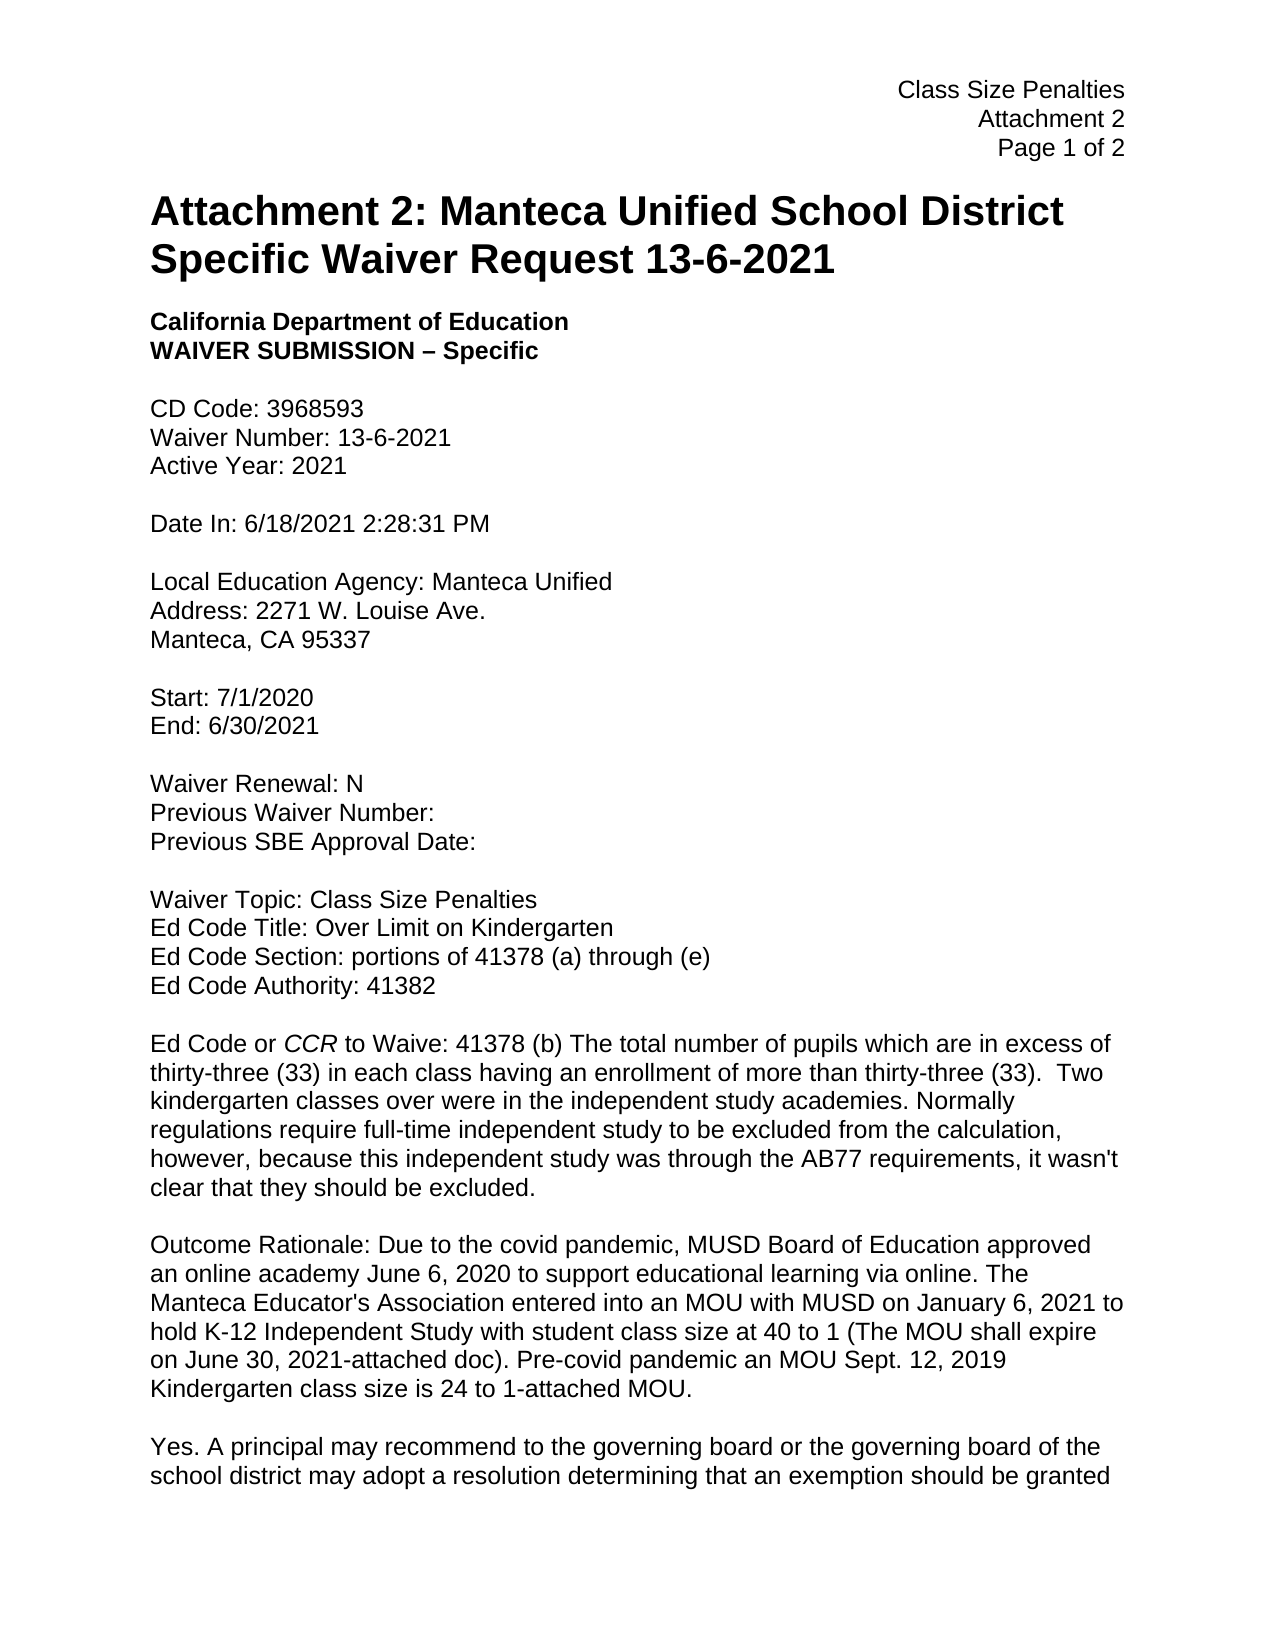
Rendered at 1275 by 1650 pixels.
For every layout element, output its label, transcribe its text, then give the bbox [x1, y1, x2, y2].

text Waiver Number: 13-6-2021 [150, 422, 1125, 451]
text Manteca, CA 95337 [150, 624, 1125, 653]
text Waiver Renewal: N [150, 769, 1125, 798]
text Ed Code Title: Over Limit on Kindergarten [150, 913, 1125, 942]
text California Department of Education [150, 307, 1125, 336]
text Previous SBE Approval Date: [150, 827, 1125, 855]
text Ed Code or CCR to Waive: 41378 (b) The total number of pupils which are in excess of thirty-three (33) in each class having an enrollment of more than thirty-three (33). Two kindergarten classes over were in the independent study academies. Normally regulations require full-time independent study to be excluded from the calculation, however, because this independent study was through the AB77 requirements, it wasn't clear that they should be excluded. [150, 1029, 1125, 1201]
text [150, 1432, 1125, 1489]
text Active Year: 2021 [150, 451, 1125, 480]
text CD Code: 3968593 [150, 394, 1125, 422]
text Local Education Agency: Manteca Unified [150, 567, 1125, 596]
text Ed Code Section: portions of 41378 (a) through (e) [150, 942, 1125, 971]
text Outcome Rationale: Due to the covid pandemic, MUSD Board of Education approved an online academy June 6, 2020 to support educational learning via online. The Manteca Educator's Association entered into an MOU with MUSD on January 6, 2021 to hold K-12 Independent Study with student class size at 40 to 1 (The MOU shall expire on June 30, 2021-attached doc). Pre-covid pandemic an MOU Sept. 12, 2019 Kindergarten class size is 24 to 1-attached MOU. [150, 1230, 1125, 1403]
text WAIVER SUBMISSION – Specific [150, 336, 1125, 364]
text Address: 2271 W. Louise Ave. [150, 596, 1125, 624]
text Attachment 2: Manteca Unified School District Specific Waiver Request 13-6-2021 [150, 186, 1125, 282]
text Date In: 6/18/2021 2:28:31 PM [150, 509, 1125, 538]
text Waiver Topic: Class Size Penalties [150, 884, 1125, 913]
text End: 6/30/2021 [150, 711, 1125, 740]
text Ed Code Authority: 41382 [150, 971, 1125, 999]
text Previous Waiver Number: [150, 798, 1125, 827]
text Start: 7/1/2020 [150, 682, 1125, 711]
